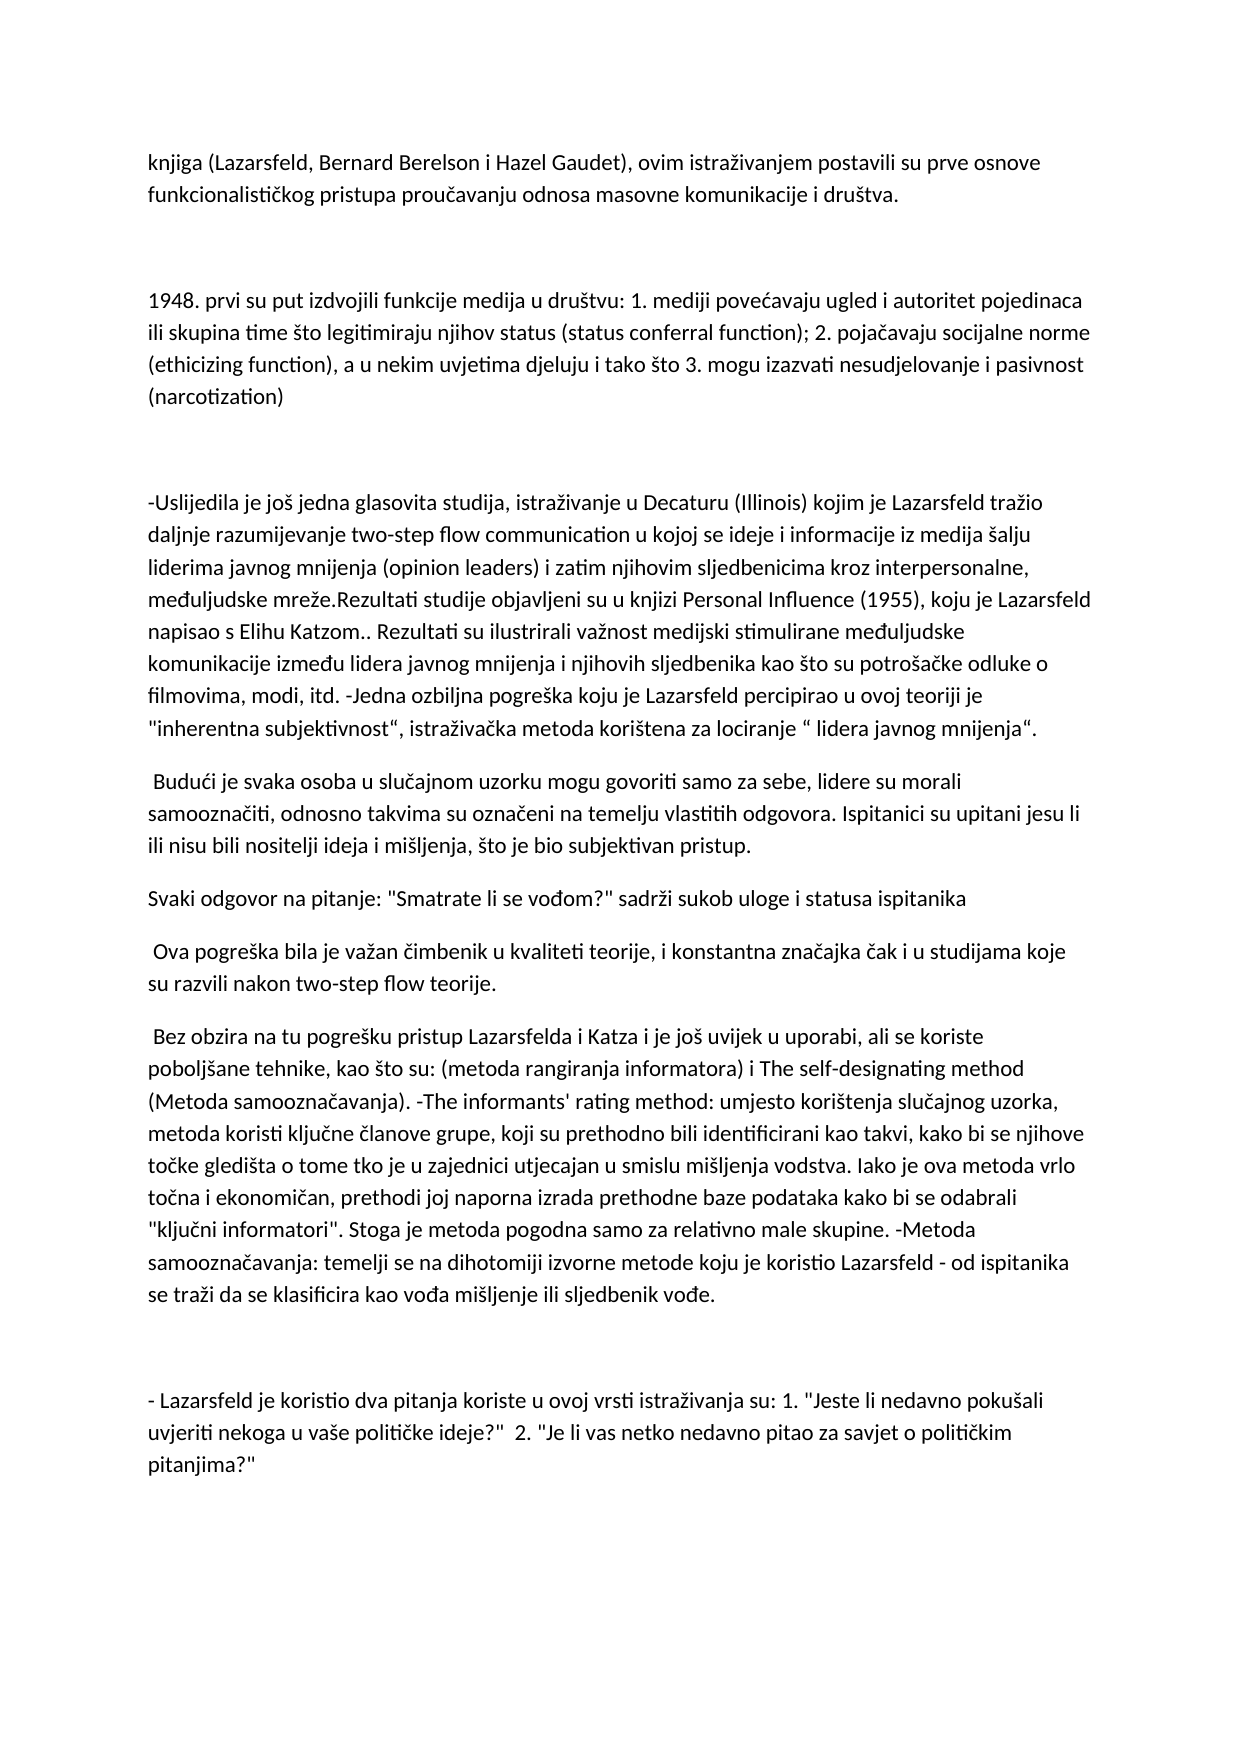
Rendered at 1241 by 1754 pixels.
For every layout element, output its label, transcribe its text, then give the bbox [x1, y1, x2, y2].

text Budući je svaka osoba u slučajnom uzorku mogu govoriti samo za sebe, lidere su morali samooznačiti, odnosno takvima su označeni na temelju vlastitih odgovora. Ispitanici su upitani jesu li ili nisu bili nositelji ideja i mišljenja, što je bio subjektivan pristup. [148, 767, 1093, 859]
text -Uslijedila je još jedna glasovita studija, istraživanje u Decaturu (Illinois) kojim je Lazarsfeld tražio daljnje razumijevanje two-step flow communication u kojoj se ideje i informacije iz medija šalju liderima javnog mnijenja (opinion leaders) i zatim njihovim sljedbenicima kroz interpersonalne, međuljudske mreže.Rezultati studije objavljeni su u knjizi Personal Influence (1955), koju je Lazarsfeld napisao s Elihu Katzom.. Rezultati su ilustrirali važnost medijski stimulirane međuljudske komunikacije između lidera javnog mnijenja i njihovih sljedbenika kao što su potrošačke odluke o filmovima, modi, itd. -Jedna ozbiljna pogreška koju je Lazarsfeld percipirao u ovoj teoriji je "inherentna subjektivnost“, istraživačka metoda korištena za lociranje “ lidera javnog mnijenja“. [148, 488, 1093, 742]
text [148, 148, 1093, 208]
text - Lazarsfeld je koristio dva pitanja koriste u ovoj vrsti istraživanja su: 1. "Jeste li nedavno pokušali uvjeriti nekoga u vaše političke ideje?" 2. "Je li vas netko nedavno pitao za savjet o političkim pitanjima?" [148, 1386, 1093, 1478]
text Ova pogreška bila je važan čimbenik u kvaliteti teorije, i konstantna značajka čak i u studijama koje su razvili nakon two-step flow teorije. [148, 937, 1093, 997]
text Svaki odgovor na pitanje: "Smatrate li se vođom?" sadrži sukob uloge i statusa ispitanika [148, 884, 1093, 912]
text Bez obzira na tu pogrešku pristup Lazarsfelda i Katza i je još uvijek u uporabi, ali se koriste poboljšane tehnike, kao što su: (metoda rangiranja informatora) i The self-designating method (Metoda samooznačavanja). -The informants' rating method: umjesto korištenja slučajnog uzorka, metoda koristi ključne članove grupe, koji su prethodno bili identificirani kao takvi, kako bi se njihove točke gledišta o tome tko je u zajednici utjecajan u smislu mišljenja vodstva. Iako je ova metoda vrlo točna i ekonomičan, prethodi joj naporna izrada prethodne baze podataka kako bi se odabrali "ključni informatori". Stoga je metoda pogodna samo za relativno male skupine. -Metoda samooznačavanja: temelji se na dihotomiji izvorne metode koju je koristio Lazarsfeld - od ispitanika se traži da se klasificira kao vođa mišljenje ili sljedbenik vođe. [148, 1022, 1093, 1308]
text 1948. prvi su put izdvojili funkcije medija u društvu: 1. mediji povećavaju ugled i autoritet pojedinaca ili skupina time što legitimiraju njihov status (status conferral function); 2. pojačavaju socijalne norme (ethicizing function), a u nekim uvjetima djeluju i tako što 3. mogu izazvati nesudjelovanje i pasivnost (narcotization) [148, 286, 1093, 410]
